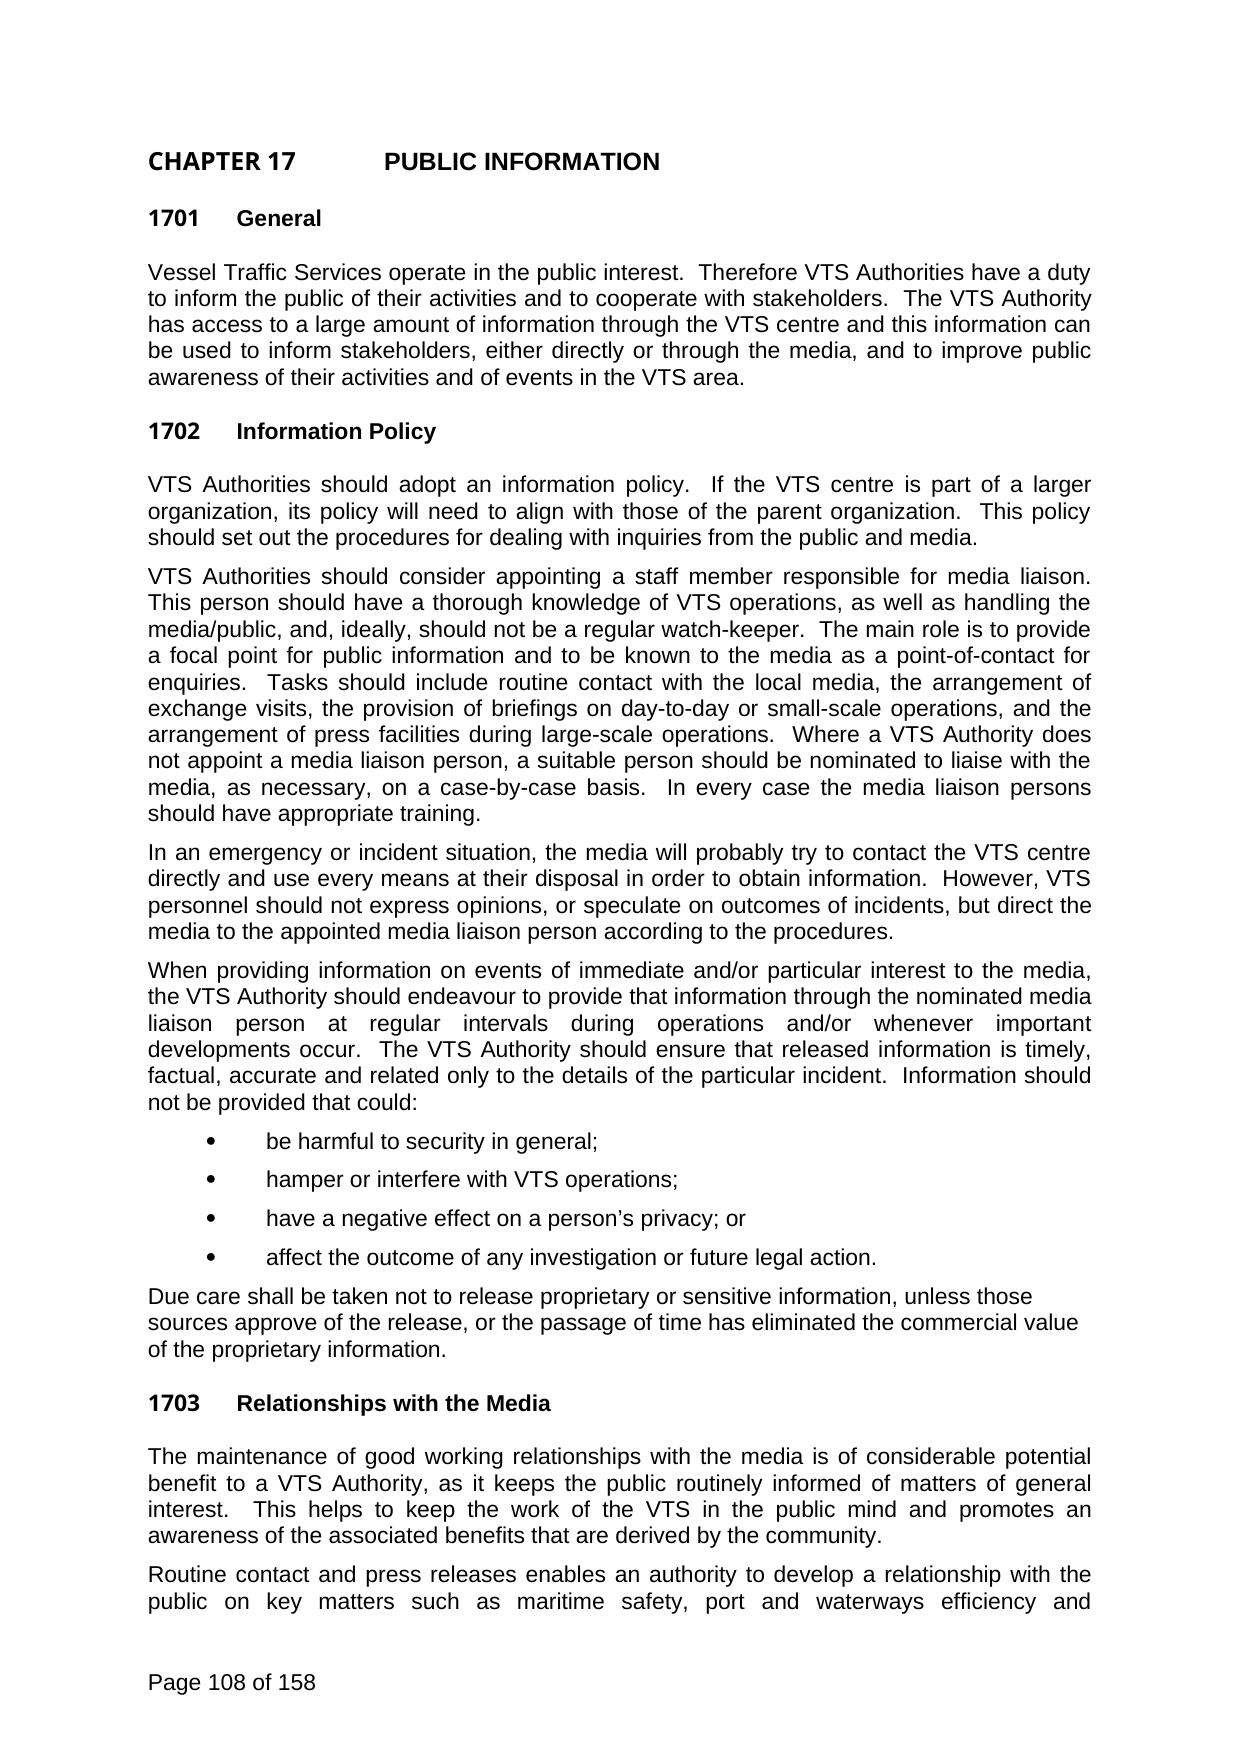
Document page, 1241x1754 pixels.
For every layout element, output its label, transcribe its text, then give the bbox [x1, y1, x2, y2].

text affect the outcome of any investigation or future legal action. [207, 1244, 1092, 1271]
subtitle PUBLIC INFORMATION [148, 143, 1092, 177]
text Due care shall be taken not to release proprietary or sensitive information, unless those sources approve of the release, or the passage of time has eliminated the commercial value of the proprietary information. [148, 1283, 1092, 1362]
subtitle Relationships with the Media [148, 1387, 1092, 1418]
text have a negative effect on a person’s privacy; or [207, 1205, 1092, 1232]
text VTS Authorities should consider appointing a staff member responsible for media liaison. This person should have a thorough knowledge of VTS operations, as well as handling the media/public, and, ideally, should not be a regular watch-keeper. The main role is to provide a focal point for public information and to be known to the media as a point-of-contact for enquiries. Tasks should include routine contact with the local media, the arrangement of exchange visits, the provision of briefings on day-to-day or small-scale operations, and the arrangement of press facilities during large-scale operations. Where a VTS Authority does not appoint a media liaison person, a suitable person should be nominated to liaise with the media, as necessary, on a case-by-case basis. In every case the media liaison persons should have appropriate training. [148, 563, 1092, 827]
text VTS Authorities should adopt an information policy. If the VTS centre is part of a larger organization, its policy will need to align with those of the parent organization. This policy should set out the procedures for dealing with inquiries from the public and media. [148, 471, 1092, 551]
text The maintenance of good working relationships with the media is of considerable potential benefit to a VTS Authority, as it keeps the public routinely informed of matters of general interest. This helps to keep the work of the VTS in the public mind and promotes an awareness of the associated benefits that are derived by the community. [148, 1443, 1092, 1549]
text be harmful to security in general; [207, 1128, 1092, 1154]
subtitle Information Policy [148, 415, 1092, 446]
text Vessel Traffic Services operate in the public interest. Therefore VTS Authorities have a duty to inform the public of their activities and to cooperate with stakeholders. The VTS Authority has access to a large amount of information through the VTS centre and this information can be used to inform stakeholders, either directly or through the media, and to improve public awareness of their activities and of events in the VTS area. [148, 258, 1092, 390]
text hamper or interfere with VTS operations; [207, 1166, 1092, 1193]
subtitle General [148, 202, 1092, 233]
text In an emergency or incident situation, the media will probably try to contact the VTS centre directly and use every means at their disposal in order to obtain information. However, VTS personnel should not express opinions, or speculate on outcomes of incidents, but direct the media to the appointed media liaison person according to the procedures. [148, 839, 1092, 944]
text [148, 1561, 1092, 1614]
text When providing information on events of immediate and/or particular interest to the media, the VTS Authority should endeavour to provide that information through the nominated media liaison person at regular intervals during operations and/or whenever important developments occur. The VTS Authority should ensure that released information is timely, factual, accurate and related only to the details of the particular incident. Information should not be provided that could: [148, 957, 1092, 1115]
